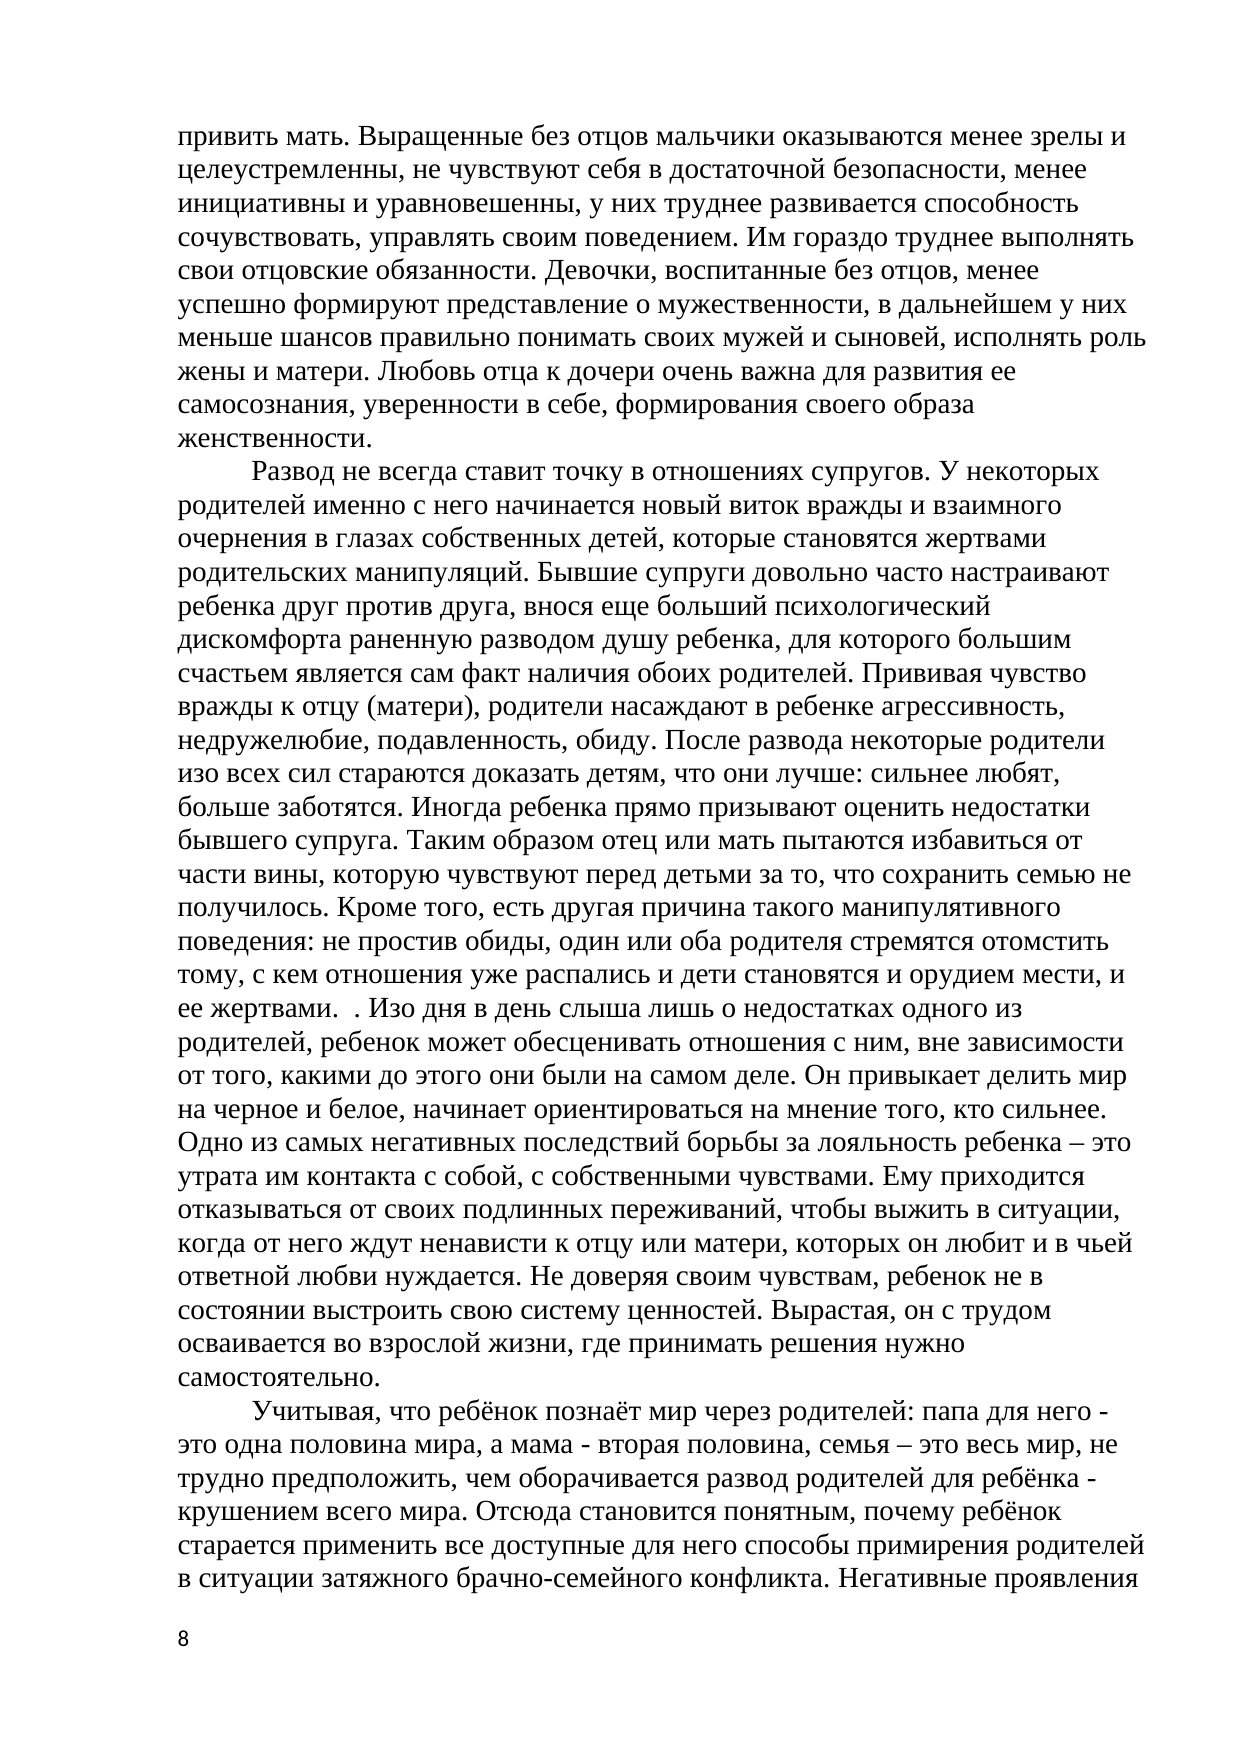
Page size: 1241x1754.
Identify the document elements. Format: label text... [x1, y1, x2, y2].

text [177, 118, 1152, 453]
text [177, 1393, 1152, 1594]
text Развод не всегда ставит точку в отношениях супругов. У некоторых родителей именно с него начинается новый виток вражды и взаимного очернения в глазах собственных детей, которые становятся жертвами родительских манипуляций. Бывшие супруги довольно часто настраивают ребенка друг против друга, внося еще больший психологический дискомфорта раненную разводом душу ребенка, для которого большим счастьем является сам факт наличия обоих родителей. Прививая чувство вражды к отцу (матери), родители насаждают в ребенке агрессивность, недружелюбие, подавленность, обиду. После развода некоторые родители изо всех сил стараются доказать детям, что они лучше: сильнее любят, больше заботятся. Иногда ребенка прямо призывают оценить недостатки бывшего супруга. Таким образом отец или мать пытаются избавиться от части вины, которую чувствуют перед детьми за то, что сохранить семью не получилось. Кроме того, есть другая причина такого манипулятивного поведения: не простив обиды, один или оба родителя стремятся отомстить тому, с кем отношения уже распались и дети становятся и орудием мести, и ее жертвами. . Изо дня в день слыша лишь о недостатках одного из родителей, ребенок может обесценивать отношения с ним, вне зависимости от того, какими до этого они были на самом деле. Он привыкает делить мир на черное и белое, начинает ориентироваться на мнение того, кто сильнее. Одно из самых негативных последствий борьбы за лояльность ребенка – это утрата им контакта с собой, с собственными чувствами. Ему приходится отказываться от своих подлинных переживаний, чтобы выжить в ситуации, когда от него ждут ненависти к отцу или матери, которых он любит и в чьей ответной любви нуждается. Не доверяя своим чувствам, ребенок не в состоянии выстроить свою систему ценностей. Вырастая, он с трудом осваивается во взрослой жизни, где принимать решения нужно самостоятельно. [177, 453, 1152, 1393]
